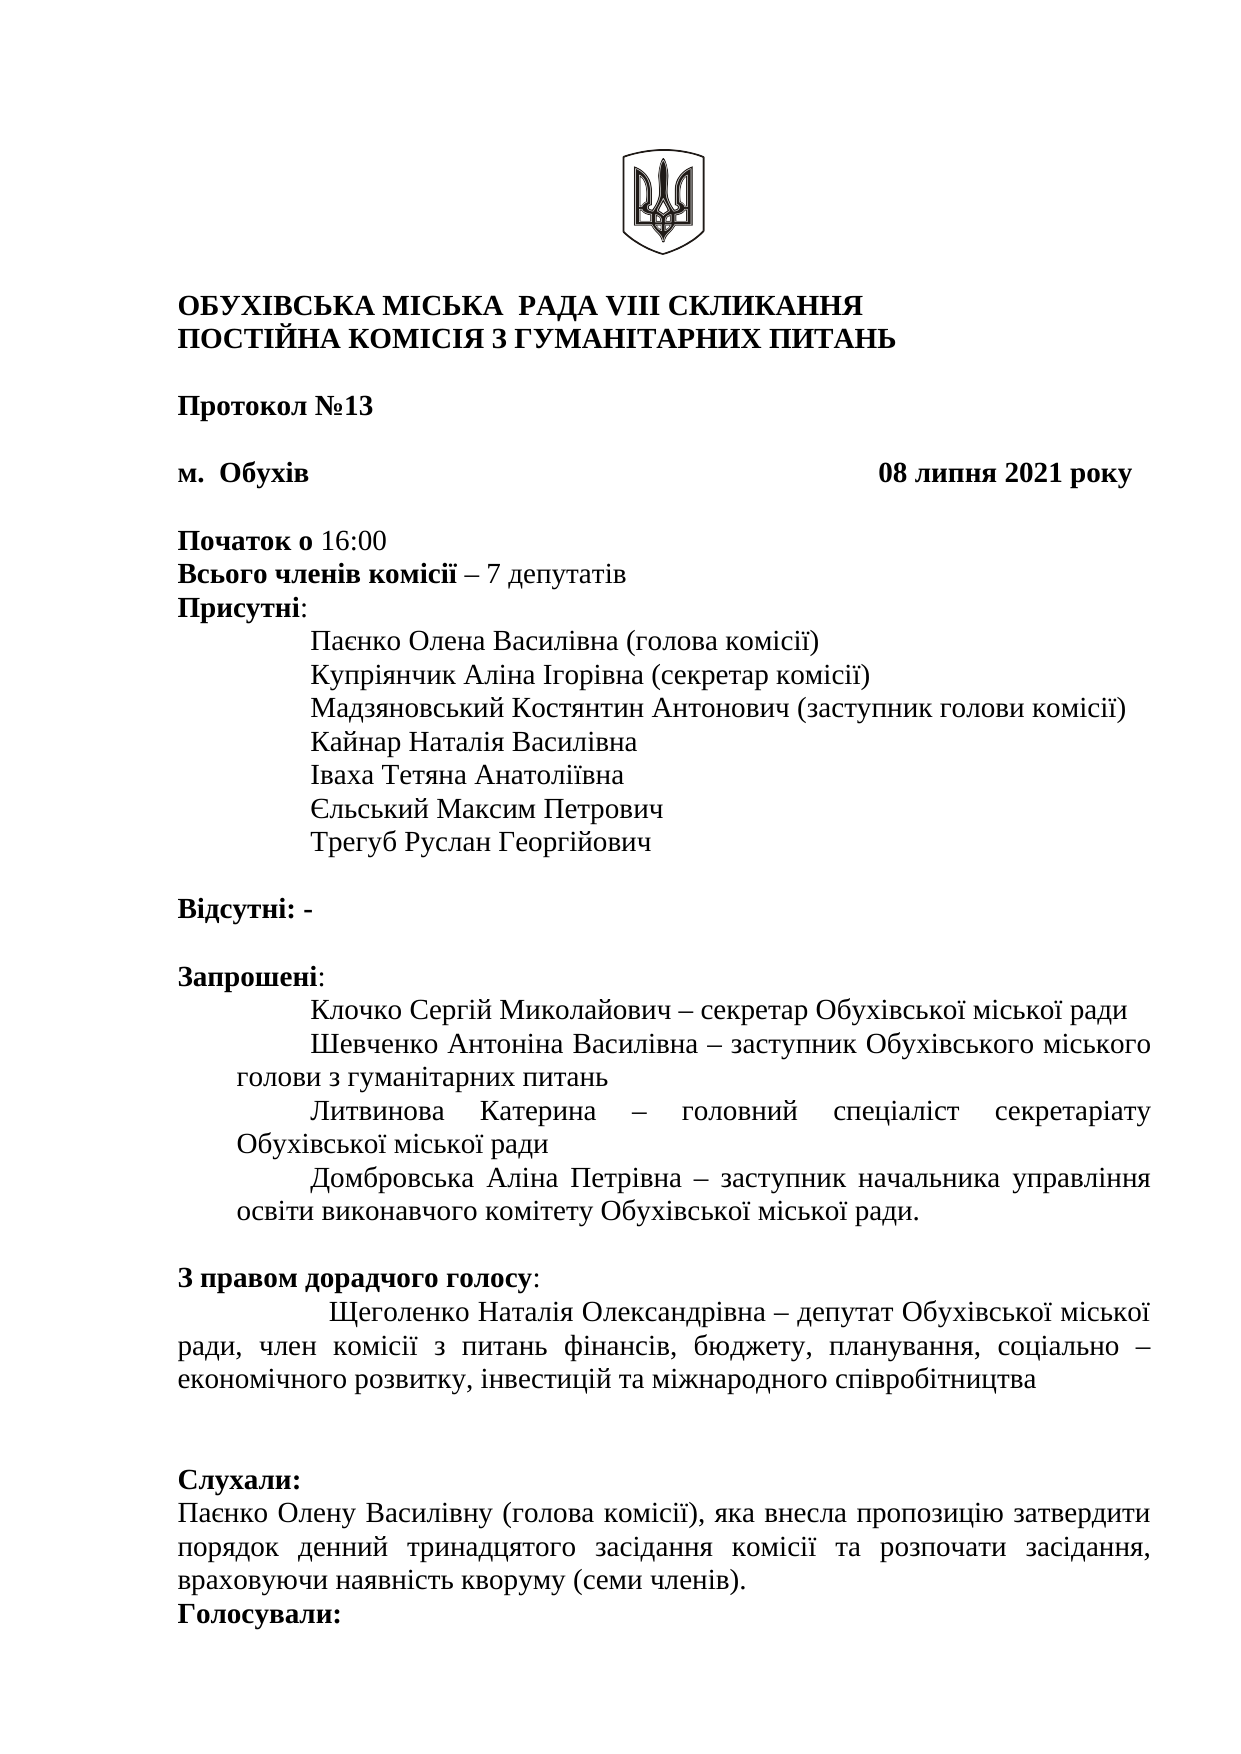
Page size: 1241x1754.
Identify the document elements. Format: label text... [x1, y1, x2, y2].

text Присутні: [177, 590, 1152, 623]
text Голосували: [177, 1596, 1152, 1629]
text Паєнко Олена Василівна (голова комісії) [177, 623, 1152, 657]
text Всього членів комісії – 7 депутатів [177, 556, 1152, 590]
text Домбровська Аліна Петрівна – заступник начальника управління освіти виконавчого комітету Обухівської міської ради. [236, 1160, 1152, 1227]
text м. Обухів 08 липня 2021 року [177, 456, 1152, 489]
text Слухали: [177, 1462, 1152, 1495]
text Єльський Максим Петрович [177, 791, 1152, 824]
text Щеголенко Наталія Олександрівна – депутат Обухівської міської ради, член комісії з питань фінансів, бюджету, планування, соціально – економічного розвитку, інвестицій та міжнародного співробітництва [177, 1294, 1152, 1395]
list ОБУХІВСЬКА МІСЬКА РАДА VIIІ СКЛИКАННЯ [177, 288, 1152, 321]
text Литвинова Катерина – головний спеціаліст секретаріату Обухівської міської ради [236, 1093, 1152, 1160]
text Кайнар Наталія Василівна [177, 724, 1152, 757]
list ПОСТІЙНА КОМІСІЯ З ГУМАНІТАРНИХ ПИТАНЬ [177, 321, 1152, 355]
text Клочко Сергій Миколайович – секретар Обухівської міської ради [236, 992, 1152, 1026]
text Шевченко Антоніна Василівна – заступник Обухівського міського голови з гуманітарних питань [236, 1026, 1152, 1093]
text Купріянчик Аліна Ігорівна (секретар комісії) [177, 657, 1152, 690]
text Іваха Тетяна Анатоліївна [177, 757, 1152, 791]
text Запрошені: [177, 959, 1152, 992]
text З правом дорадчого голосу: [177, 1261, 1152, 1294]
text Протокол №13 [177, 388, 1152, 422]
text Початок о 16:00 [177, 523, 1152, 556]
text Відсутні: - [177, 892, 1152, 925]
text Мадзяновський Костянтин Антонович (заступник голови комісії) [177, 690, 1152, 724]
text Трегуб Руслан Георгійович [177, 824, 1152, 858]
text Паєнко Олену Василівну (голова комісії), яка внесла пропозицію затвердити порядок денний тринадцятого засідання комісії та розпочати засідання, враховуючи наявність кворуму (семи членів). [177, 1495, 1152, 1596]
